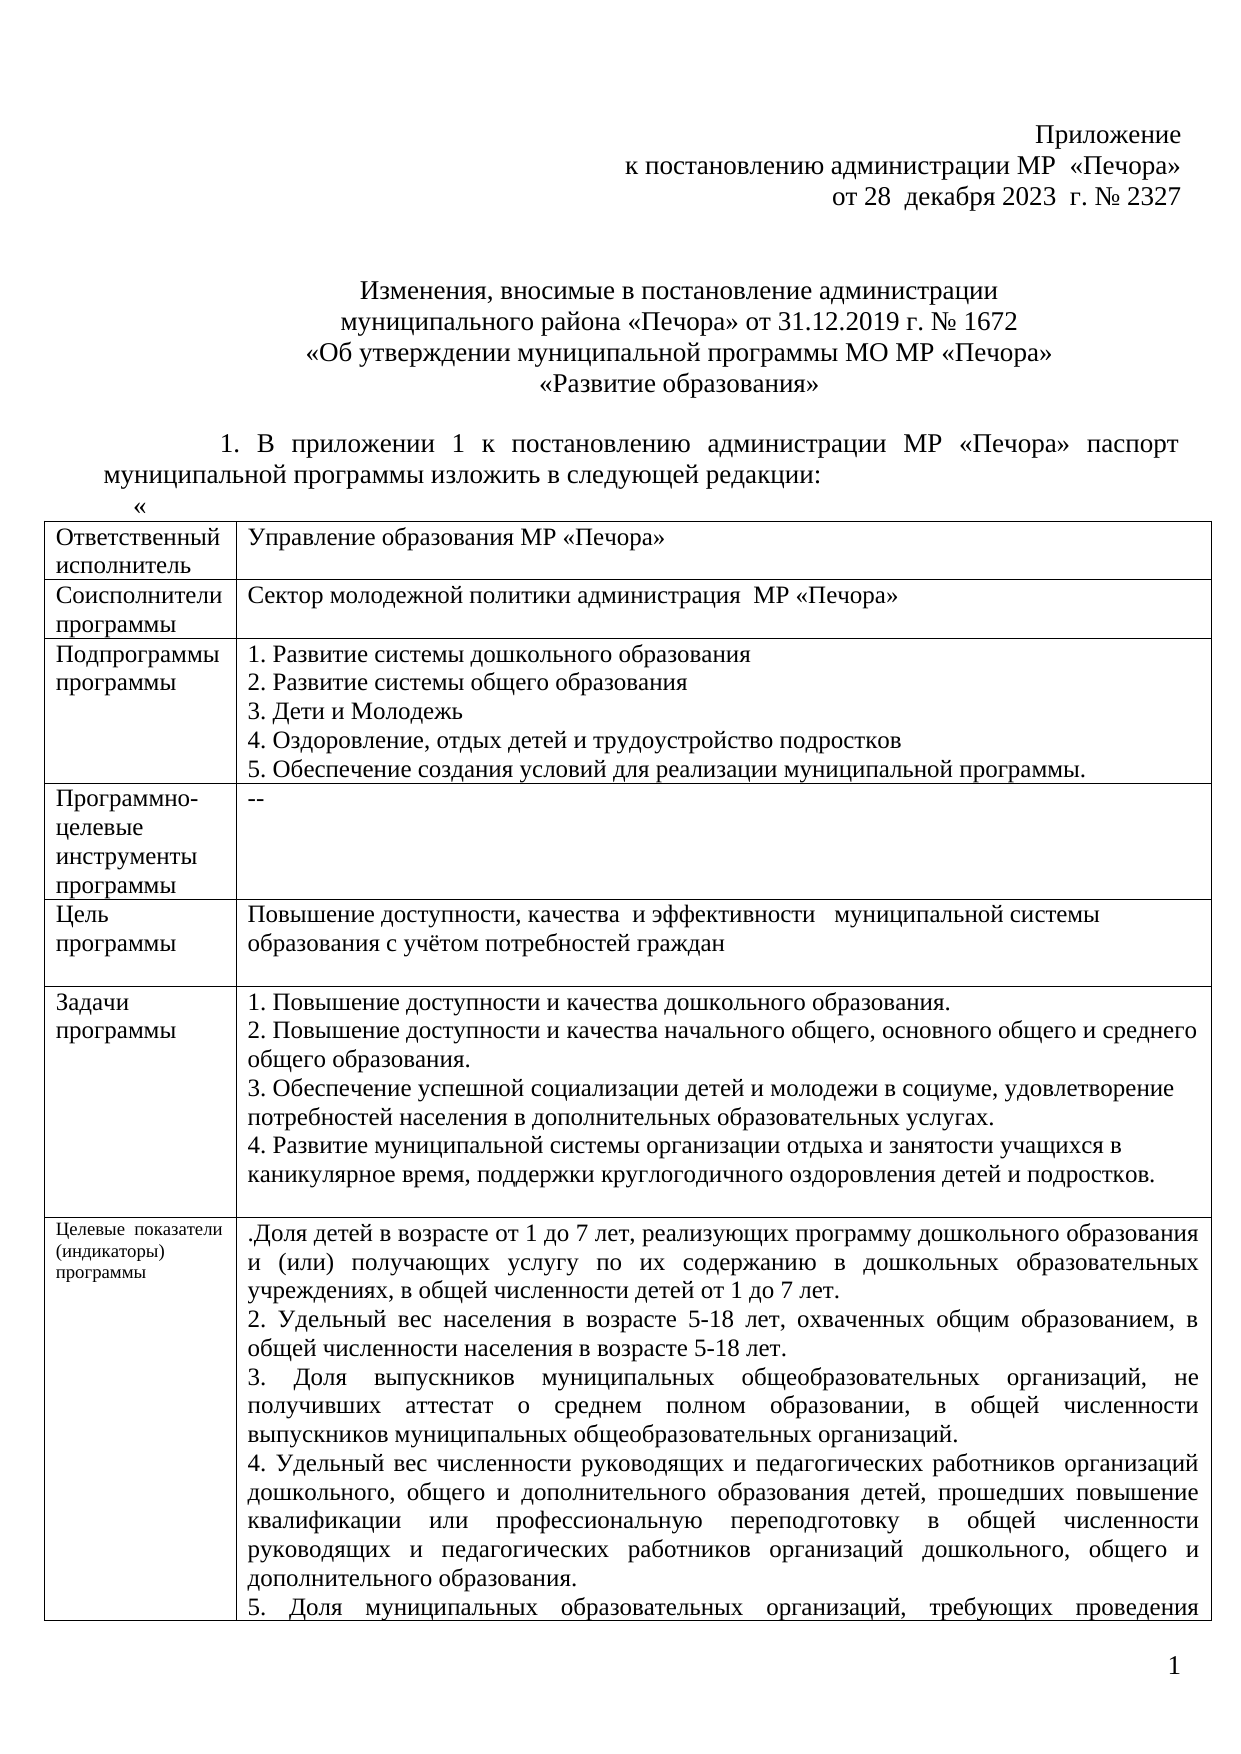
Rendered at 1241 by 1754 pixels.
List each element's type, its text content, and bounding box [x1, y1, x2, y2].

table_cell -- [237, 784, 1211, 898]
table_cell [45, 1218, 236, 1620]
table_cell Повышение доступности, качества и эффективности муниципальной системы образования с учётом потребностей граждан [237, 900, 1211, 986]
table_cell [237, 1218, 1211, 1620]
table_cell Программно-целевые инструменты программы [45, 784, 236, 898]
text муниципального района «Печора» от 31.12.2019 г. № 1672 [177, 305, 1181, 336]
text Изменения, вносимые в постановление администрации [177, 274, 1181, 305]
text «Развитие образования» [177, 367, 1181, 398]
text Приложение [177, 118, 1181, 149]
text от 28 декабря 2023 г. № 2327 [177, 180, 1181, 212]
text «Об утверждении муниципальной программы МО МР «Печора» [177, 336, 1181, 367]
text к постановлению администрации МР «Печора» [177, 149, 1181, 180]
table_cell Задачи программы [45, 987, 236, 1217]
table_cell 1. Развитие системы дошкольного образования 2. Развитие системы общего образования 3. Дети и Молодежь 4. Оздоровление, отдых детей и трудоустройство подростков 5. Обеспечение создания условий для реализации муниципальной программы. [237, 639, 1211, 782]
table_cell Подпрограммы программы [45, 639, 236, 782]
table_cell Сектор молодежной политики администрация МР «Печора» [237, 580, 1211, 638]
table_cell Цель программы [45, 900, 236, 986]
table_cell 1. Повышение доступности и качества дошкольного образования. 2. Повышение доступности и качества начального общего, основного общего и среднего общего образования. 3. Обеспечение успешной социализации детей и молодежи в социуме, удовлетворение потребностей населения в дополнительных образовательных услугах. 4. Развитие муниципальной системы организации отдыха и занятости учащихся в каникулярное время, поддержки круглогодичного оздоровления детей и подростков. [237, 987, 1211, 1217]
table_header Управление образования МР «Печора» [237, 522, 1211, 579]
table_header Ответственный исполнитель [45, 522, 236, 579]
text 1. В приложении 1 к постановлению администрации МР «Печора» паспорт муниципальной программы изложить в следующей редакции: [103, 427, 1181, 489]
text « [133, 489, 1181, 521]
table_cell Соисполнители программы [45, 580, 236, 638]
